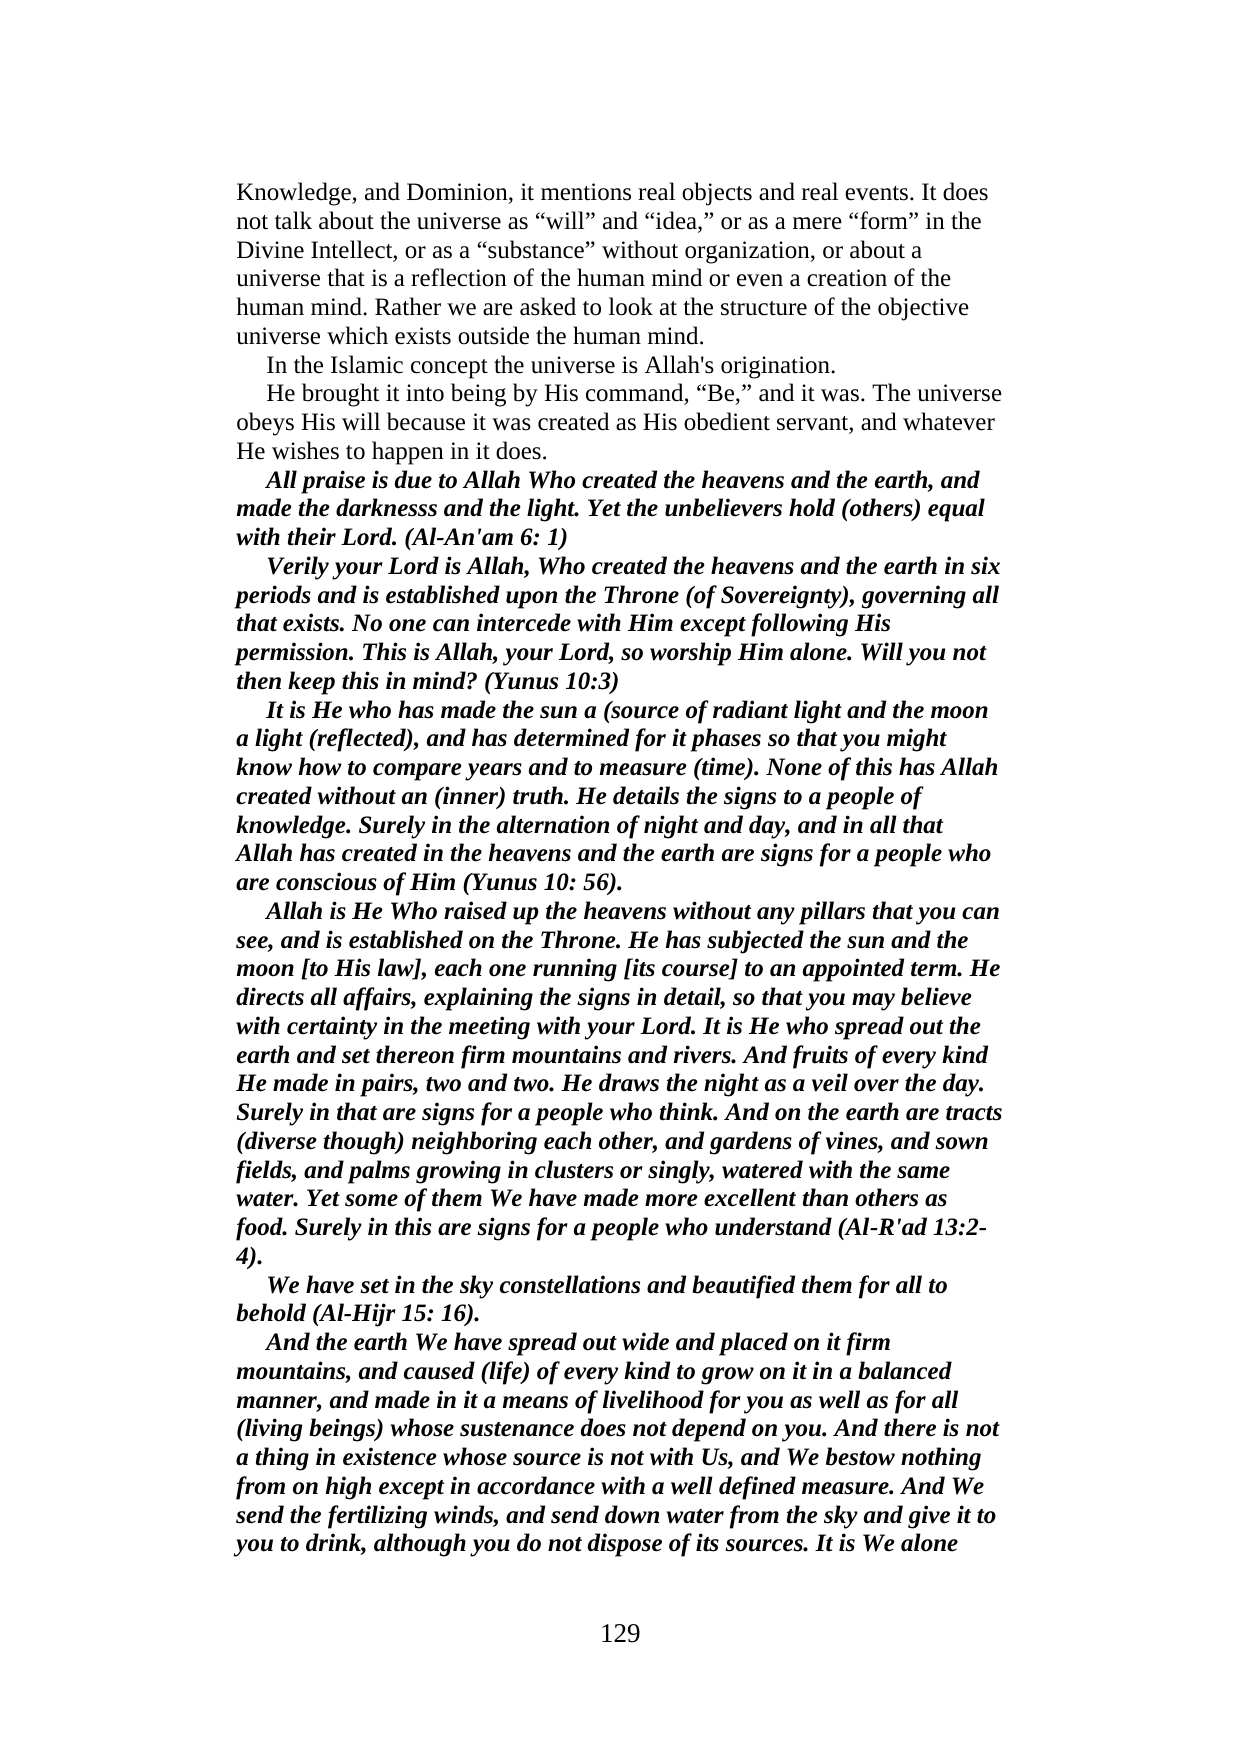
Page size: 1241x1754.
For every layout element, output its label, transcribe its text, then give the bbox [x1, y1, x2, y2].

text He brought it into being by His command, “Be,” and it was. The universe obeys His will because it was created as His obedient servant, and whatever He wishes to happen in it does. [236, 378, 1004, 465]
text Verily your Lord is Allah, Who created the heavens and the earth in six periods and is established upon the Throne (of Sovereignty), governing all that exists. No one can inter­cede with Him except following His permission. This is Allah, your Lord, so worship Him alone. Will you not then keep this in mind? (Yunus 10:3) [236, 551, 1004, 695]
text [236, 1327, 1004, 1557]
text Allah is He Who raised up the heavens without any pillars that you can see, and is established on the Throne. He has subjected the sun and the moon [to His law], each one running [its course] to an appointed term. He directs all affairs, explaining the signs in detail, so that you may believe with certainty in the meeting with your Lord. It is He who spread out the earth and set thereon firm moun­tains and rivers. And fruits of every kind He made in pairs, two and two. He draws the night as a veil over the day. Surely in that are signs for a people who think. And on the earth are tracts (diverse though) neighboring each other, and gardens of vines, and sown fields, and palms growing in clusters or singly, watered with the same water. Yet some of them We have made more excellent than others as food. Surely in this are signs for a people who understand (Al­-R'ad 13:2-4). [236, 896, 1004, 1270]
text It is He who has made the sun a (source of radiant light and the moon a light (reflected), and has determined for it phases so that you might know how to compare years and to measure (time). None of this has Allah created without an (inner) truth. He details the signs to a people of knowledge. Surely in the alternation of night and day, and in all that Allah has created in the heavens and the earth are signs for a people who are conscious of Him (Yunus 10: 5­6). [236, 695, 1004, 896]
text We have set in the sky constellations and beautified them for all to behold (Al-Hijr 15: 16). [236, 1270, 1004, 1327]
text In the Islamic concept the universe is Allah's origination. [236, 350, 1004, 378]
text All praise is due to Allah Who created the heavens and the earth, and made the darknesss and the light. Yet the un­believers hold (others) equal with their Lord. (Al-An'am 6: 1) [236, 465, 1004, 551]
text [236, 177, 1004, 350]
